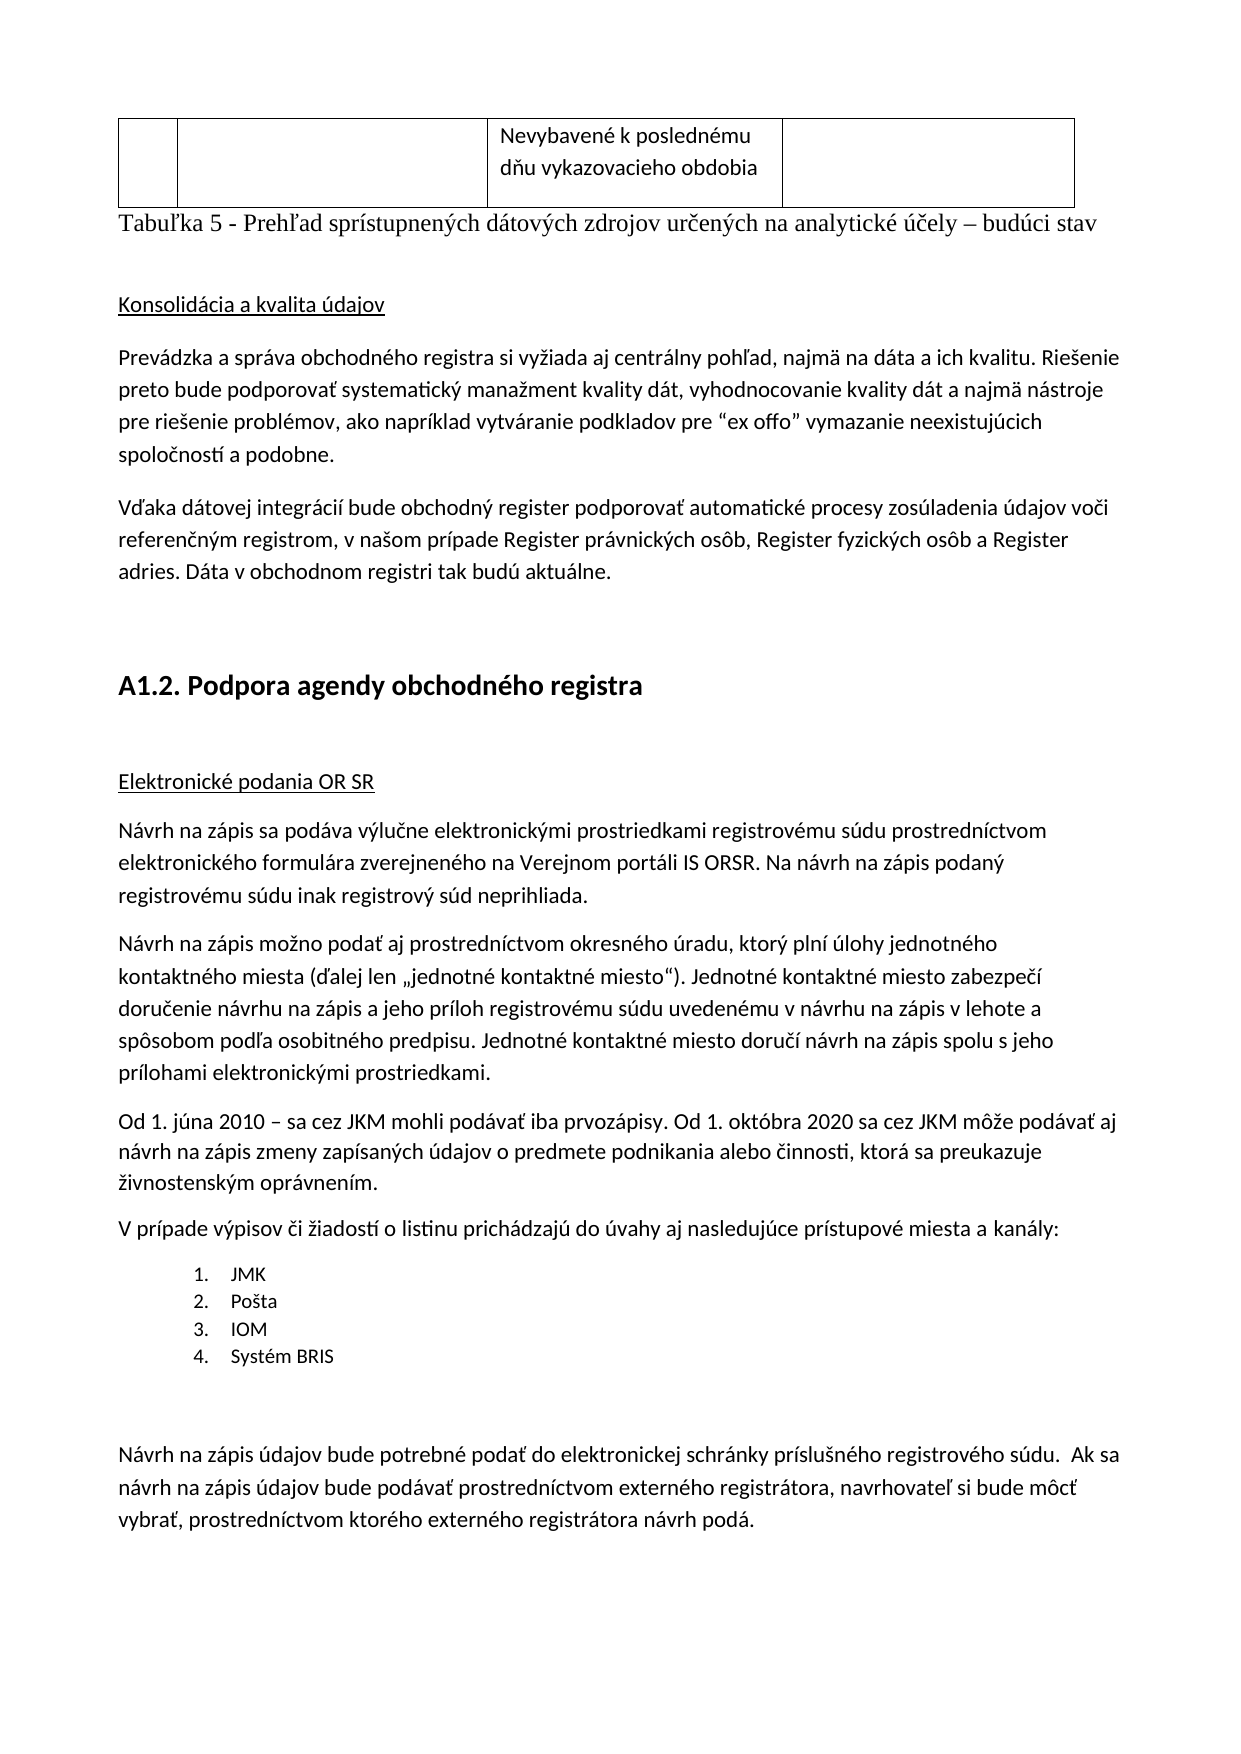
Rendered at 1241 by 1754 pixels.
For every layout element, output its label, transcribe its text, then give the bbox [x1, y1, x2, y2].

text Prevádzka a správa obchodného registra si vyžiada aj centrálny pohľad, najmä na dáta a ich kvalitu. Riešenie preto bude podporovať systematický manažment kvality dát, vyhodnocovanie kvality dát a najmä nástroje pre riešenie problémov, ako napríklad vytváranie podkladov pre “ex offo” vymazanie neexistujúcich spoločností a podobne. [118, 343, 1122, 468]
table_cell [488, 119, 499, 207]
list JMK [193, 1261, 1122, 1287]
text Návrh na zápis sa podáva výlučne elektronickými prostriedkami registrovému súdu prostredníctvom elektronického formulára zverejneného na Verejnom portáli IS ORSR. Na návrh na zápis podaný registrovému súdu inak registrový súd neprihliada. [118, 816, 1122, 909]
text Konsolidácia a kvalita údajov [118, 290, 1122, 318]
list Systém BRIS [193, 1343, 1122, 1369]
table_cell [783, 119, 1074, 207]
text Vďaka dátovej integrácií bude obchodný register podporovať automatické procesy zosúladenia údajov voči referenčným registrom, v našom prípade Register právnických osôb, Register fyzických osôb a Register adries. Dáta v obchodnom registri tak budú aktuálne. [118, 493, 1122, 585]
table_cell [768, 119, 782, 207]
text Elektronické podania OR SR [118, 767, 1122, 796]
text Návrh na zápis možno podať aj prostredníctvom okresného úradu, ktorý plní úlohy jednotného kontaktného miesta (ďalej len „jednotné kontaktné miesto“). Jednotné kontaktné miesto zabezpečí doručenie návrhu na zápis a jeho príloh registrovému súdu uvedenému v návrhu na zápis v lehote a spôsobom podľa osobitného predpisu. Jednotné kontaktné miesto doručí návrh na zápis spolu s jeho prílohami elektronickými prostriedkami. [118, 929, 1122, 1086]
list IOM [193, 1316, 1122, 1342]
subtitle A1.2. Podpora agendy obchodného registra [118, 667, 1122, 703]
text V prípade výpisov či žiadostí o listinu prichádzajú do úvahy aj nasledujúce prístupové miesta a kanály: [118, 1214, 1122, 1242]
text Od 1. júna 2010 – sa cez JKM mohli podávať iba prvozápisy. Od 1. októbra 2020 sa cez JKM môže podávať aj návrh na zápis zmeny zapísaných údajov o predmete podnikania alebo činnosti, ktorá sa preukazuje živnostenským oprávnením. [118, 1107, 1122, 1196]
table_cell 4 [119, 119, 177, 207]
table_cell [178, 119, 487, 207]
list Pošta [193, 1289, 1122, 1314]
text Návrh na zápis údajov bude potrebné podať do elektronickej schránky príslušného registrového súdu. Ak sa návrh na zápis údajov bude podávať prostredníctvom externého registrátora, navrhovateľ si bude môcť vybrať, prostredníctvom ktorého externého registrátora návrh podá. [118, 1441, 1122, 1533]
